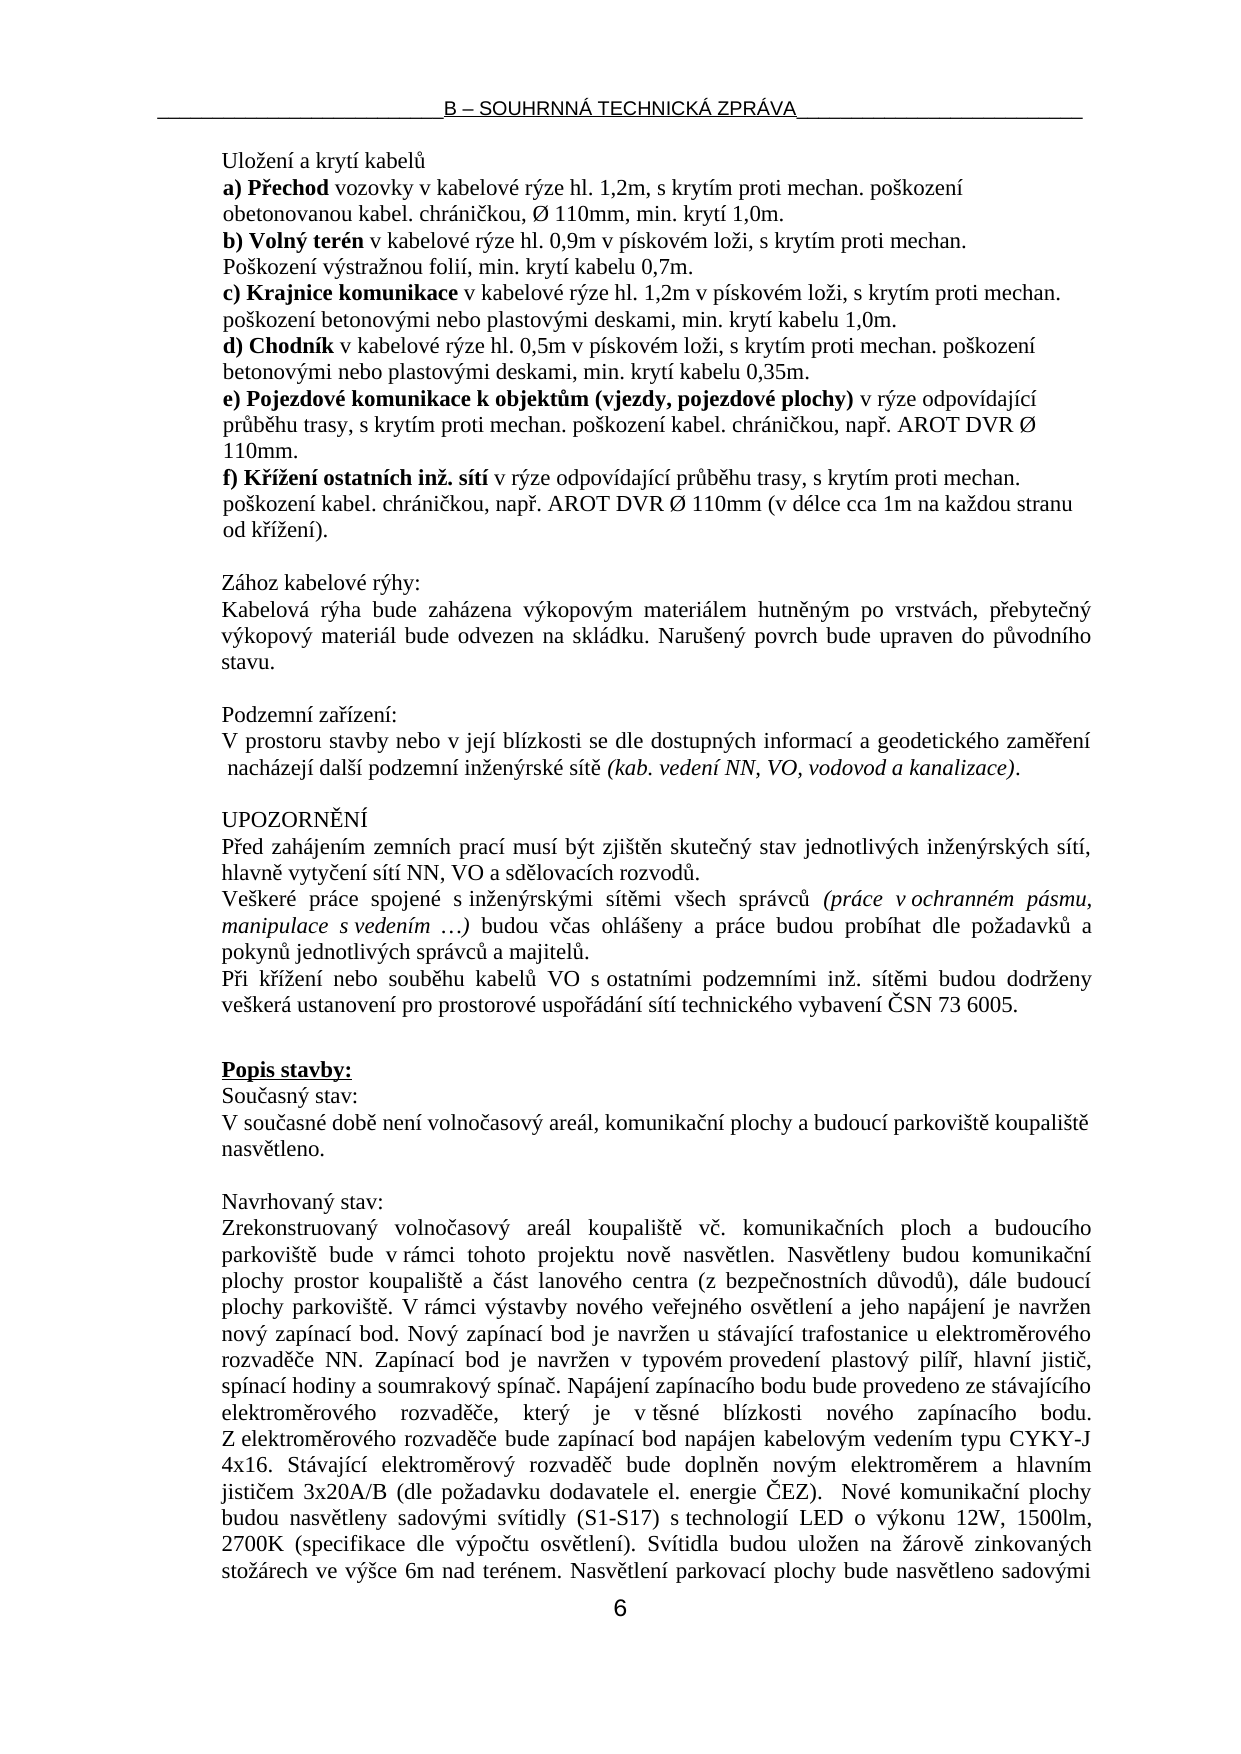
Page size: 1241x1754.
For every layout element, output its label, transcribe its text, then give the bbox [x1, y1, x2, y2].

list b) Volný terén v kabelové rýze hl. 0,9m v pískovém loži, s krytím proti mechan. [223, 227, 1093, 253]
text Podzemní zařízení: [148, 701, 1093, 727]
text V současné době není volnočasový areál, komunikační plochy a budoucí parkoviště koupaliště nasvětleno. [221, 1109, 1093, 1162]
text Kabelová rýha bude zaházena výkopovým materiálem hutněným po vrstvách, přebytečný výkopový materiál bude odvezen na skládku. Narušený povrch bude upraven do původního stavu. [221, 596, 1093, 675]
text Současný stav: [148, 1082, 1093, 1109]
subtitle Popis stavby: [148, 1056, 1093, 1082]
list a) Přechod vozovky v kabelové rýze hl. 1,2m, s krytím proti mechan. poškození obetonovanou kabel. chráničkou, Ø 110mm, min. krytí 1,0m. [223, 174, 1093, 227]
text Před zahájením zemních prací musí být zjištěn skutečný stav jednotlivých inženýrských sítí, hlavně vytyčení sítí NN, VO a sdělovacích rozvodů. [221, 833, 1093, 886]
text UPOZORNĚNÍ [148, 806, 1093, 833]
text Při křížení nebo souběhu kabelů VO s ostatními podzemními inž. sítěmi budou dodrženy veškerá ustanovení pro prostorové uspořádání sítí technického vybavení ČSN 73 6005. [221, 964, 1093, 1017]
text Veškeré práce spojené s inženýrskými sítěmi všech správců (práce v ochranném pásmu, manipulace s vedením …) budou včas ohlášeny a práce budou probíhat dle požadavků a pokynů jednotlivých správců a majitelů. [221, 886, 1093, 964]
list c) Krajnice komunikace v kabelové rýze hl. 1,2m v pískovém loži, s krytím proti mechan. poškození betonovými nebo plastovými deskami, min. krytí kabelu 1,0m. [223, 279, 1093, 332]
text V prostoru stavby nebo v její blízkosti se dle dostupných informací a geodetického zaměření nacházejí další podzemní inženýrské sítě (kab. vedení NN, VO, vodovod a kanalizace). [148, 727, 1093, 780]
list d) Chodník v kabelové rýze hl. 0,5m v pískovém loži, s krytím proti mechan. poškození betonovými nebo plastovými deskami, min. krytí kabelu 0,35m. [223, 332, 1093, 385]
text Zához kabelové rýhy: [148, 569, 1093, 596]
list e) Pojezdové komunikace k objektům (vjezdy, pojezdové plochy) v rýze odpovídající průběhu trasy, s krytím proti mechan. poškození kabel. chráničkou, např. AROT DVR Ø 110mm. [223, 385, 1093, 464]
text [221, 1214, 1093, 1583]
text Navrhovaný stav: [148, 1188, 1093, 1214]
list f) Křížení ostatních inž. sítí v rýze odpovídající průběhu trasy, s krytím proti mechan. poškození kabel. chráničkou, např. AROT DVR Ø 110mm (v délce cca 1m na každou stranu od křížení). [223, 464, 1093, 543]
list Poškození výstražnou folií, min. krytí kabelu 0,7m. [223, 253, 1093, 279]
text Uložení a krytí kabelů [148, 148, 1093, 174]
